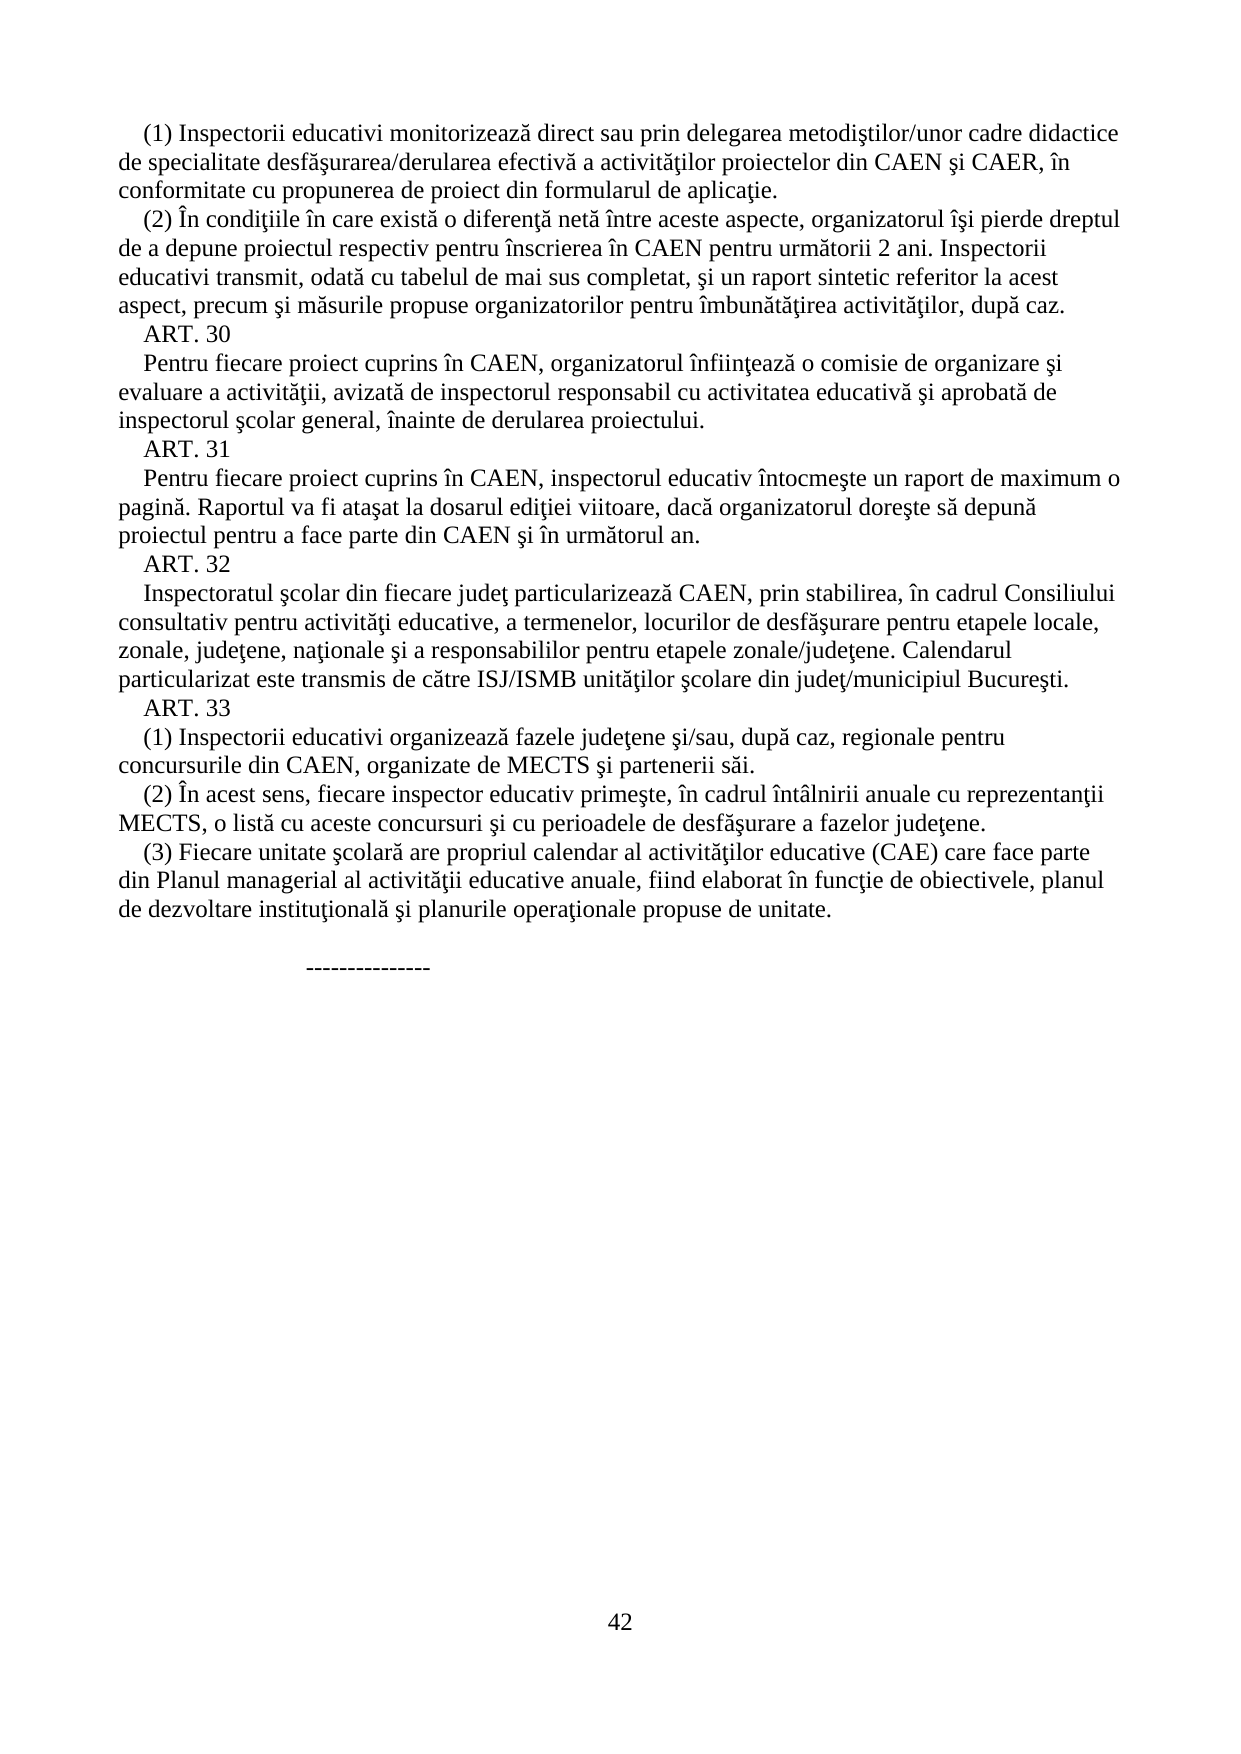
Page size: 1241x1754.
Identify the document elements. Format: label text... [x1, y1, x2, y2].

text (2) În acest sens, fiecare inspector educativ primeşte, în cadrul întâlnirii anuale cu reprezentanţii MECTS, o listă cu aceste concursuri şi cu perioadele de desfăşurare a fazelor judeţene. [118, 779, 1122, 837]
text ART. 31 [118, 434, 1122, 463]
text (1) Inspectorii educativi monitorizează direct sau prin delegarea metodiştilor/unor cadre didactice de specialitate desfăşurarea/derularea efectivă a activităţilor proiectelor din CAEN şi CAER, în conformitate cu propunerea de proiect din formularul de aplicaţie. [118, 118, 1122, 204]
text --------------- [118, 952, 1122, 981]
text (3) Fiecare unitate şcolară are propriul calendar al activităţilor educative (CAE) care face parte din Planul managerial al activităţii educative anuale, fiind elaborat în funcţie de obiectivele, planul de dezvoltare instituţională şi planurile operaţionale propuse de unitate. [118, 837, 1122, 923]
text (2) În condiţiile în care există o diferenţă netă între aceste aspecte, organizatorul îşi pierde dreptul de a depune proiectul respectiv pentru înscrierea în CAEN pentru următorii 2 ani. Inspectorii educativi transmit, odată cu tabelul de mai sus completat, şi un raport sintetic referitor la acest aspect, precum şi măsurile propuse organizatorilor pentru îmbunătăţirea activităţilor, după caz. [118, 204, 1122, 319]
text Pentru fiecare proiect cuprins în CAEN, inspectorul educativ întocmeşte un raport de maximum o pagină. Raportul va fi ataşat la dosarul ediţiei viitoare, dacă organizatorul doreşte să depună proiectul pentru a face parte din CAEN şi în următorul an. [118, 463, 1122, 549]
text Inspectoratul şcolar din fiecare judeţ particularizează CAEN, prin stabilirea, în cadrul Consiliului consultativ pentru activităţi educative, a termenelor, locurilor de desfăşurare pentru etapele locale, zonale, judeţene, naţionale şi a responsabililor pentru etapele zonale/judeţene. Calendarul particularizat este transmis de către ISJ/ISMB unităţilor şcolare din judeţ/municipiul Bucureşti. [118, 578, 1122, 693]
text ART. 32 [118, 549, 1122, 578]
text ART. 30 [118, 319, 1122, 348]
text Pentru fiecare proiect cuprins în CAEN, organizatorul înfiinţează o comisie de organizare şi evaluare a activităţii, avizată de inspectorul responsabil cu activitatea educativă şi aprobată de inspectorul şcolar general, înainte de derularea proiectului. [118, 348, 1122, 434]
text ART. 33 [118, 693, 1122, 722]
text (1) Inspectorii educativi organizează fazele judeţene şi/sau, după caz, regionale pentru concursurile din CAEN, organizate de MECTS şi partenerii săi. [118, 722, 1122, 779]
